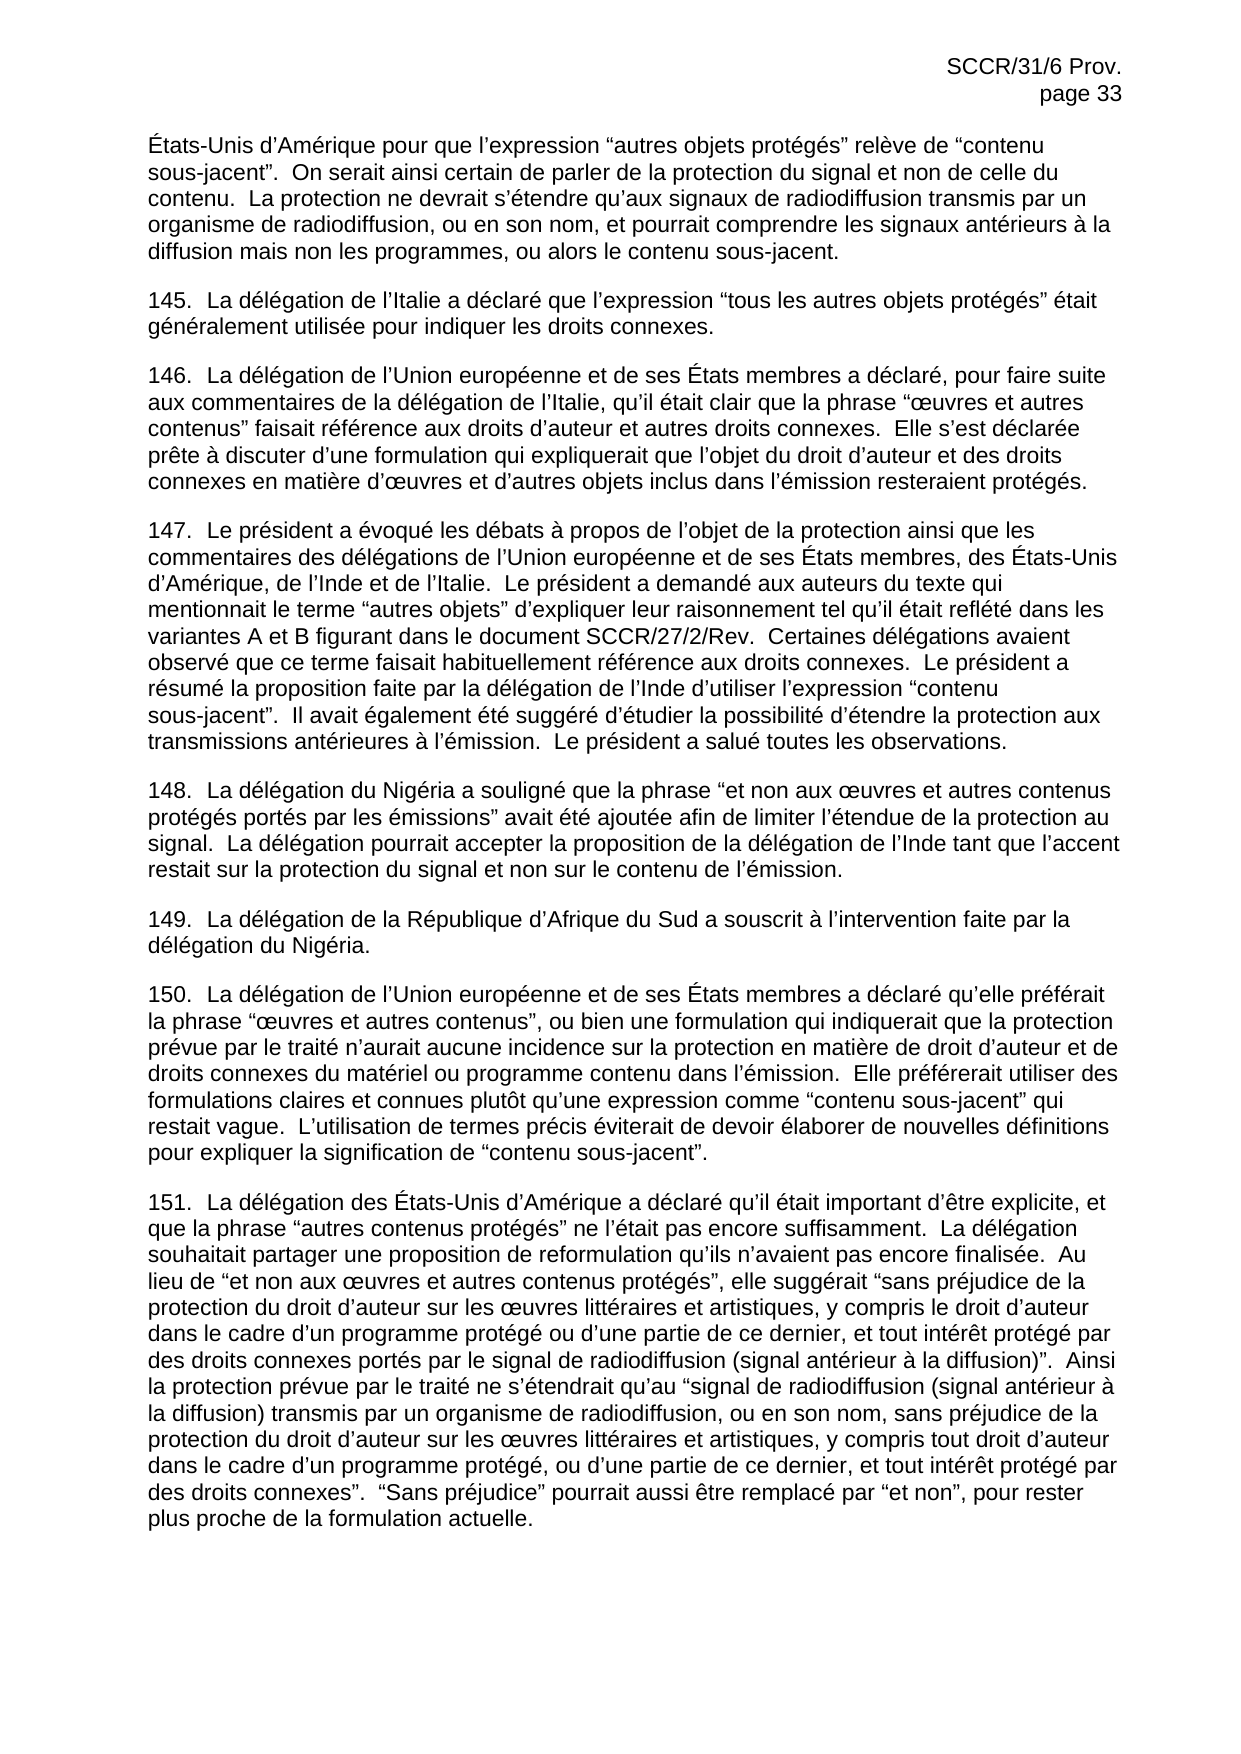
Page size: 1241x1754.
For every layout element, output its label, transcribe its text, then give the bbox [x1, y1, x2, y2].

text La délégation de l’Union européenne et de ses États membres a déclaré qu’elle préférait la phrase “œuvres et autres contenus”, ou bien une formulation qui indiquerait que la protection prévue par le traité n’aurait aucune incidence sur la protection en matière de droit d’auteur et de droits connexes du matériel ou programme contenu dans l’émission. Elle préférerait utiliser des formulations claires et connues plutôt qu’une expression comme “contenu sous-jacent” qui restait vague. L’utilisation de termes précis éviterait de devoir élaborer de nouvelles définitions pour expliquer la signification de “contenu sous-jacent”. [148, 981, 1122, 1166]
text La délégation de l’Union européenne et de ses États membres a déclaré, pour faire suite aux commentaires de la délégation de l’Italie, qu’il était clair que la phrase “œuvres et autres contenus” faisait référence aux droits d’auteur et autres droits connexes. Elle s’est déclarée prête à discuter d’une formulation qui expliquerait que l’objet du droit d’auteur et des droits connexes en matière d’œuvres et d’autres objets inclus dans l’émission resteraient protégés. [148, 362, 1122, 494]
text La délégation de la République d’Afrique du Sud a souscrit à l’intervention faite par la délégation du Nigéria. [148, 906, 1122, 958]
text Le président a évoqué les débats à propos de l’objet de la protection ainsi que les commentaires des délégations de l’Union européenne et de ses États membres, des États-Unis d’Amérique, de l’Inde et de l’Italie. Le président a demandé aux auteurs du texte qui mentionnait le terme “autres objets” d’expliquer leur raisonnement tel qu’il était reflété dans les variantes A et B figurant dans le document SCCR/27/2/Rev. Certaines délégations avaient observé que ce terme faisait habituellement référence aux droits connexes. Le président a résumé la proposition faite par la délégation de l’Inde d’utiliser l’expression “contenu sous-jacent”. Il avait également été suggéré d’étudier la possibilité d’étendre la protection aux transmissions antérieures à l’émission. Le président a salué toutes les observations. [148, 517, 1122, 754]
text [148, 132, 1122, 264]
text La délégation de l’Italie a déclaré que l’expression “tous les autres objets protégés” était généralement utilisée pour indiquer les droits connexes. [148, 287, 1122, 339]
text La délégation du Nigéria a souligné que la phrase “et non aux œuvres et autres contenus protégés portés par les émissions” avait été ajoutée afin de limiter l’étendue de la protection au signal. La délégation pourrait accepter la proposition de la délégation de l’Inde tant que l’accent restait sur la protection du signal et non sur le contenu de l’émission. [148, 777, 1122, 883]
text La délégation des États-Unis d’Amérique a déclaré qu’il était important d’être explicite, et que la phrase “autres contenus protégés” ne l’était pas encore suffisamment. La délégation souhaitait partager une proposition de reformulation qu’ils n’avaient pas encore finalisée. Au lieu de “et non aux œuvres et autres contenus protégés”, elle suggérait “sans préjudice de la protection du droit d’auteur sur les œuvres littéraires et artistiques, y compris le droit d’auteur dans le cadre d’un programme protégé ou d’une partie de ce dernier, et tout intérêt protégé par des droits connexes portés par le signal de radiodiffusion (signal antérieur à la diffusion)”. Ainsi la protection prévue par le traité ne s’étendrait qu’au “signal de radiodiffusion (signal antérieur à la diffusion) transmis par un organisme de radiodiffusion, ou en son nom, sans préjudice de la protection du droit d’auteur sur les œuvres littéraires et artistiques, y compris tout droit d’auteur dans le cadre d’un programme protégé, ou d’une partie de ce dernier, et tout intérêt protégé par des droits connexes”. “Sans préjudice” pourrait aussi être remplacé par “et non”, pour rester plus proche de la formulation actuelle. [148, 1189, 1122, 1531]
